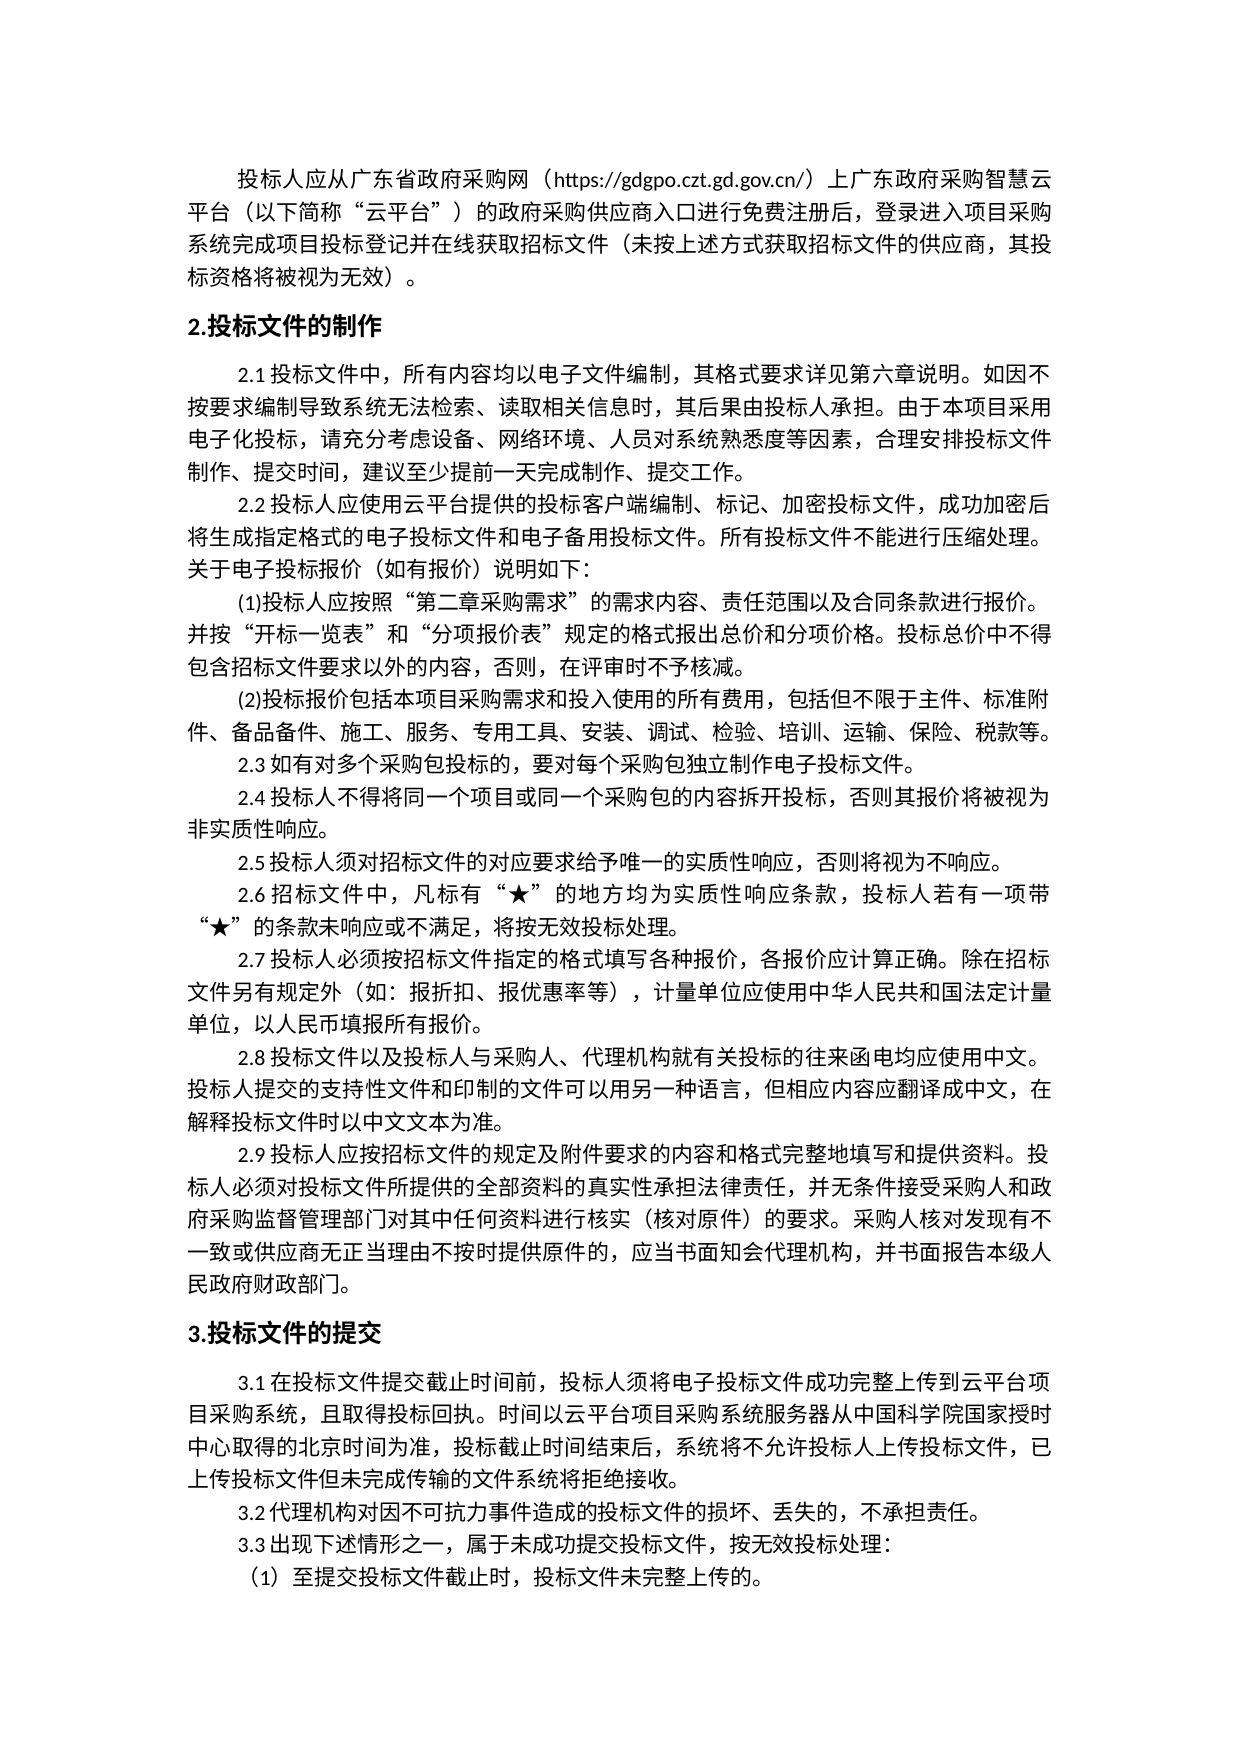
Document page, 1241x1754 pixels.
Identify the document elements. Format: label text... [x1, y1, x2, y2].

text (1)投标人应按照“第二章采购需求”的需求内容、责任范围以及合同条款进行报价。并按“开标一览表”和“分项报价表”规定的格式报出总价和分项价格。投标总价中不得包含招标文件要求以外的内容，否则，在评审时不予核减。 [187, 584, 1053, 682]
text 2.8投标文件以及投标人与采购人、代理机构就有关投标的往来函电均应使用中文。投标人提交的支持性文件和印制的文件可以用另一种语言，但相应内容应翻译成中文，在解释投标文件时以中文文本为准。 [187, 1039, 1053, 1137]
text （1）至提交投标文件截止时，投标文件未完整上传的。 [187, 1559, 1053, 1592]
text 2.5投标人须对招标文件的对应要求给予唯一的实质性响应，否则将视为不响应。 [187, 844, 1053, 877]
text 3.3出现下述情形之一，属于未成功提交投标文件，按无效投标处理： [187, 1527, 1053, 1559]
text 2.1投标文件中，所有内容均以电子文件编制，其格式要求详见第六章说明。如因不按要求编制导致系统无法检索、读取相关信息时，其后果由投标人承担。由于本项目采用电子化投标，请充分考虑设备、网络环境、人员对系统熟悉度等因素，合理安排投标文件制作、提交时间，建议至少提前一天完成制作、提交工作。 [187, 357, 1053, 487]
text 2.7投标人必须按招标文件指定的格式填写各种报价，各报价应计算正确。除在招标文件另有规定外（如：报折扣、报优惠率等），计量单位应使用中华人民共和国法定计量单位，以人民币填报所有报价。 [187, 942, 1053, 1039]
text 3.2代理机构对因不可抗力事件造成的投标文件的损坏、丢失的，不承担责任。 [187, 1494, 1053, 1527]
text 2.投标文件的制作 [187, 292, 1053, 357]
text 2.4投标人不得将同一个项目或同一个采购包的内容拆开投标，否则其报价将被视为非实质性响应。 [187, 779, 1053, 844]
text 2.9投标人应按招标文件的规定及附件要求的内容和格式完整地填写和提供资料。投标人必须对投标文件所提供的全部资料的真实性承担法律责任，并无条件接受采购人和政府采购监督管理部门对其中任何资料进行核实（核对原件）的要求。采购人核对发现有不一致或供应商无正当理由不按时提供原件的，应当书面知会代理机构，并书面报告本级人民政府财政部门。 [187, 1137, 1053, 1299]
text 投标人应从广东省政府采购网（https://gdgpo.czt.gd.gov.cn/）上广东政府采购智慧云平台（以下简称“云平台”）的政府采购供应商入口进行免费注册后，登录进入项目采购系统完成项目投标登记并在线获取招标文件（未按上述方式获取招标文件的供应商，其投标资格将被视为无效）。 [187, 162, 1053, 292]
text 3.1在投标文件提交截止时间前，投标人须将电子投标文件成功完整上传到云平台项目采购系统，且取得投标回执。时间以云平台项目采购系统服务器从中国科学院国家授时中心取得的北京时间为准，投标截止时间结束后，系统将不允许投标人上传投标文件，已上传投标文件但未完成传输的文件系统将拒绝接收。 [187, 1364, 1053, 1494]
text 2.3 如有对多个采购包投标的，要对每个采购包独立制作电子投标文件。 [187, 747, 1053, 779]
text 2.6招标文件中，凡标有“★”的地方均为实质性响应条款，投标人若有一项带“★”的条款未响应或不满足，将按无效投标处理。 [187, 877, 1053, 942]
text 2.2投标人应使用云平台提供的投标客户端编制、标记、加密投标文件，成功加密后将生成指定格式的电子投标文件和电子备用投标文件。所有投标文件不能进行压缩处理。关于电子投标报价（如有报价）说明如下： [187, 487, 1053, 584]
text (2)投标报价包括本项目采购需求和投入使用的所有费用，包括但不限于主件、标准附件、备品备件、施工、服务、专用工具、安装、调试、检验、培训、运输、保险、税款等。 [187, 682, 1053, 747]
text 3.投标文件的提交 [187, 1299, 1053, 1364]
